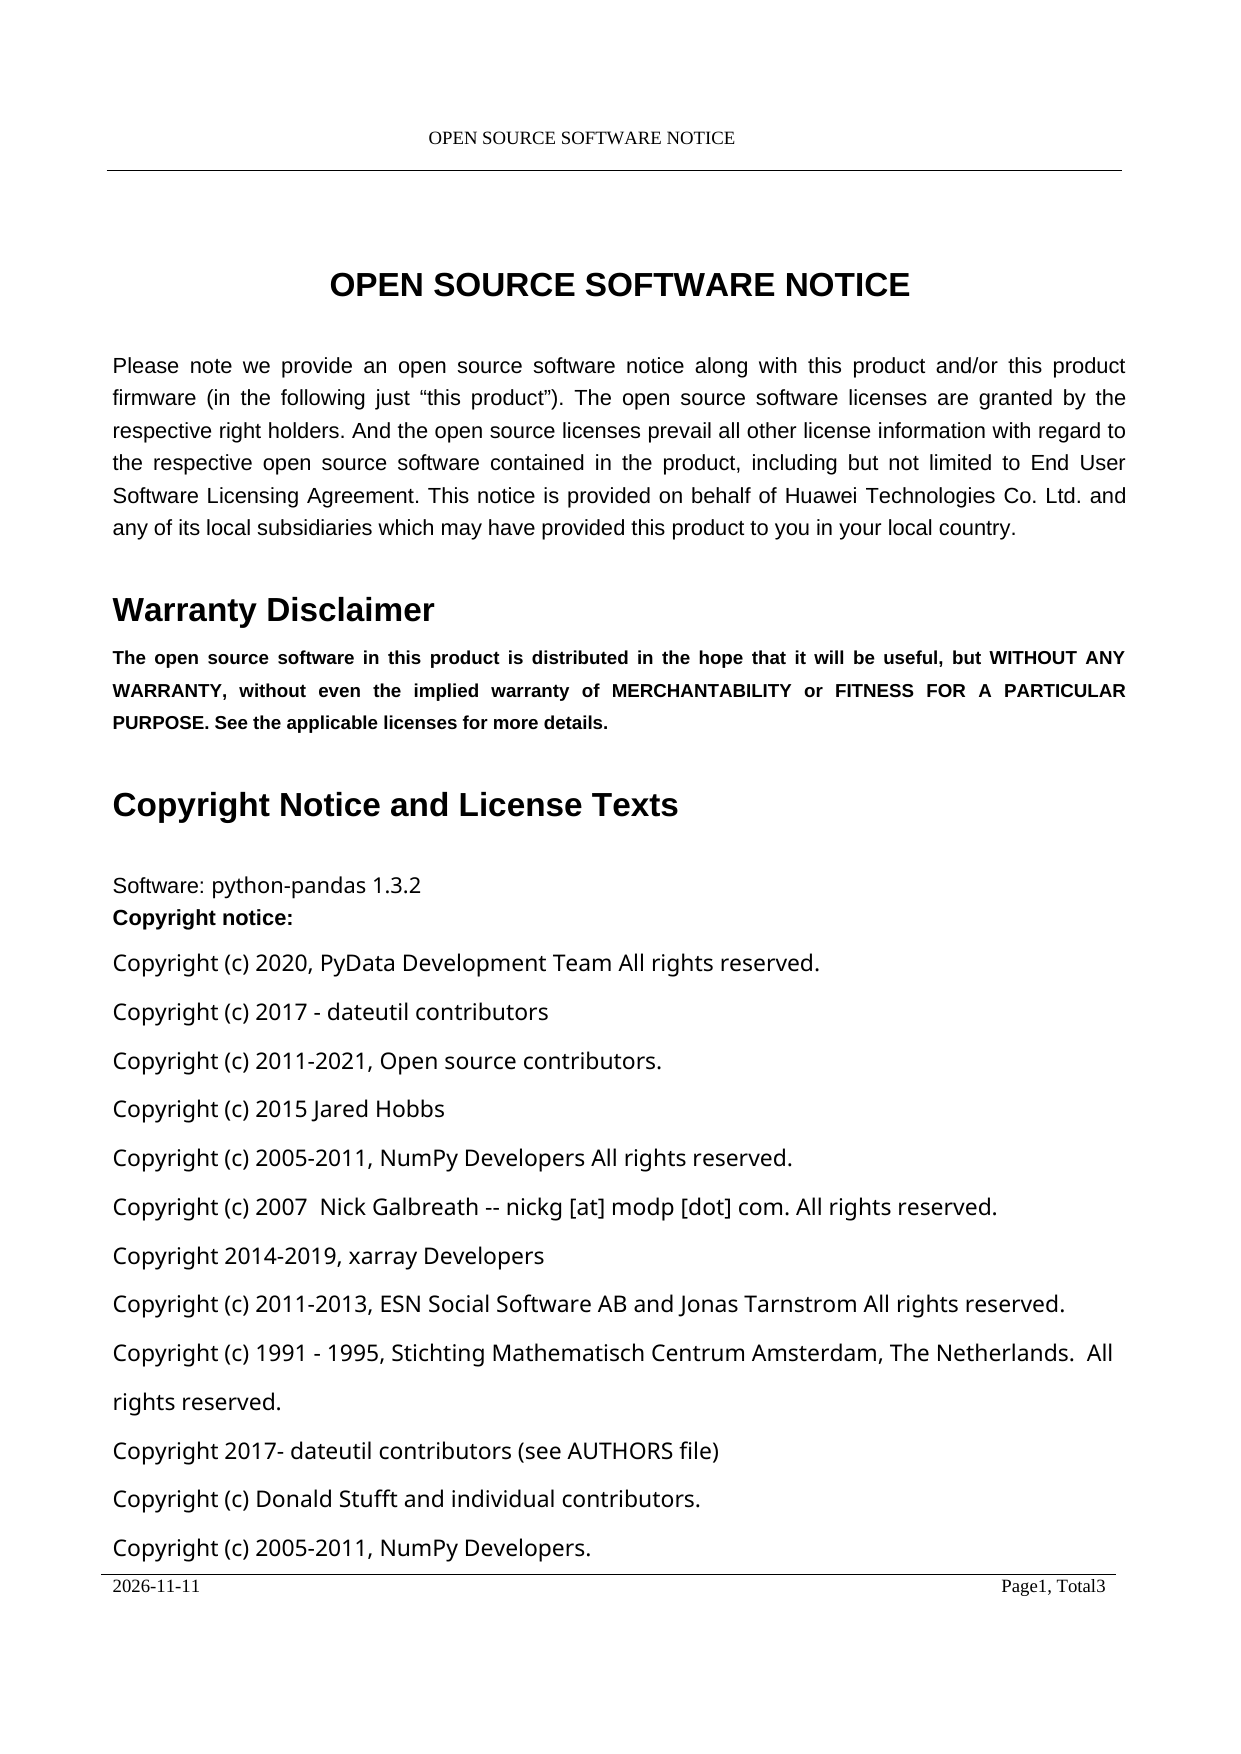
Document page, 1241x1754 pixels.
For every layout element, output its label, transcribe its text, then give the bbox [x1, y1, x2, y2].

text OPEN SOURCE SOFTWARE NOTICE [112, 251, 1128, 316]
text Warranty Disclaimer [112, 576, 1128, 641]
text Copyright notice: [112, 901, 1128, 934]
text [112, 947, 1128, 1564]
text The open source software in this product is distributed in the hope that it will be useful, but WITHOUT ANY WARRANTY, without even the implied warranty of MERCHANTABILITY or FITNESS FOR A PARTICULAR PURPOSE. See the applicable licenses for more details. [112, 641, 1128, 739]
text Copyright Notice and License Texts [112, 771, 1128, 836]
text Please note we provide an open source software notice along with this product and/or this product firmware (in the following just “this product”). The open source software licenses are granted by the respective right holders. And the open source licenses prevail all other license information with regard to the respective open source software contained in the product, including but not limited to End User Software Licensing Agreement. This notice is provided on behalf of Huawei Technologies Co. Ltd. and any of its local subsidiaries which may have provided this product to you in your local country. [112, 349, 1128, 544]
text Software: python-pandas 1.3.2 [112, 869, 1128, 901]
